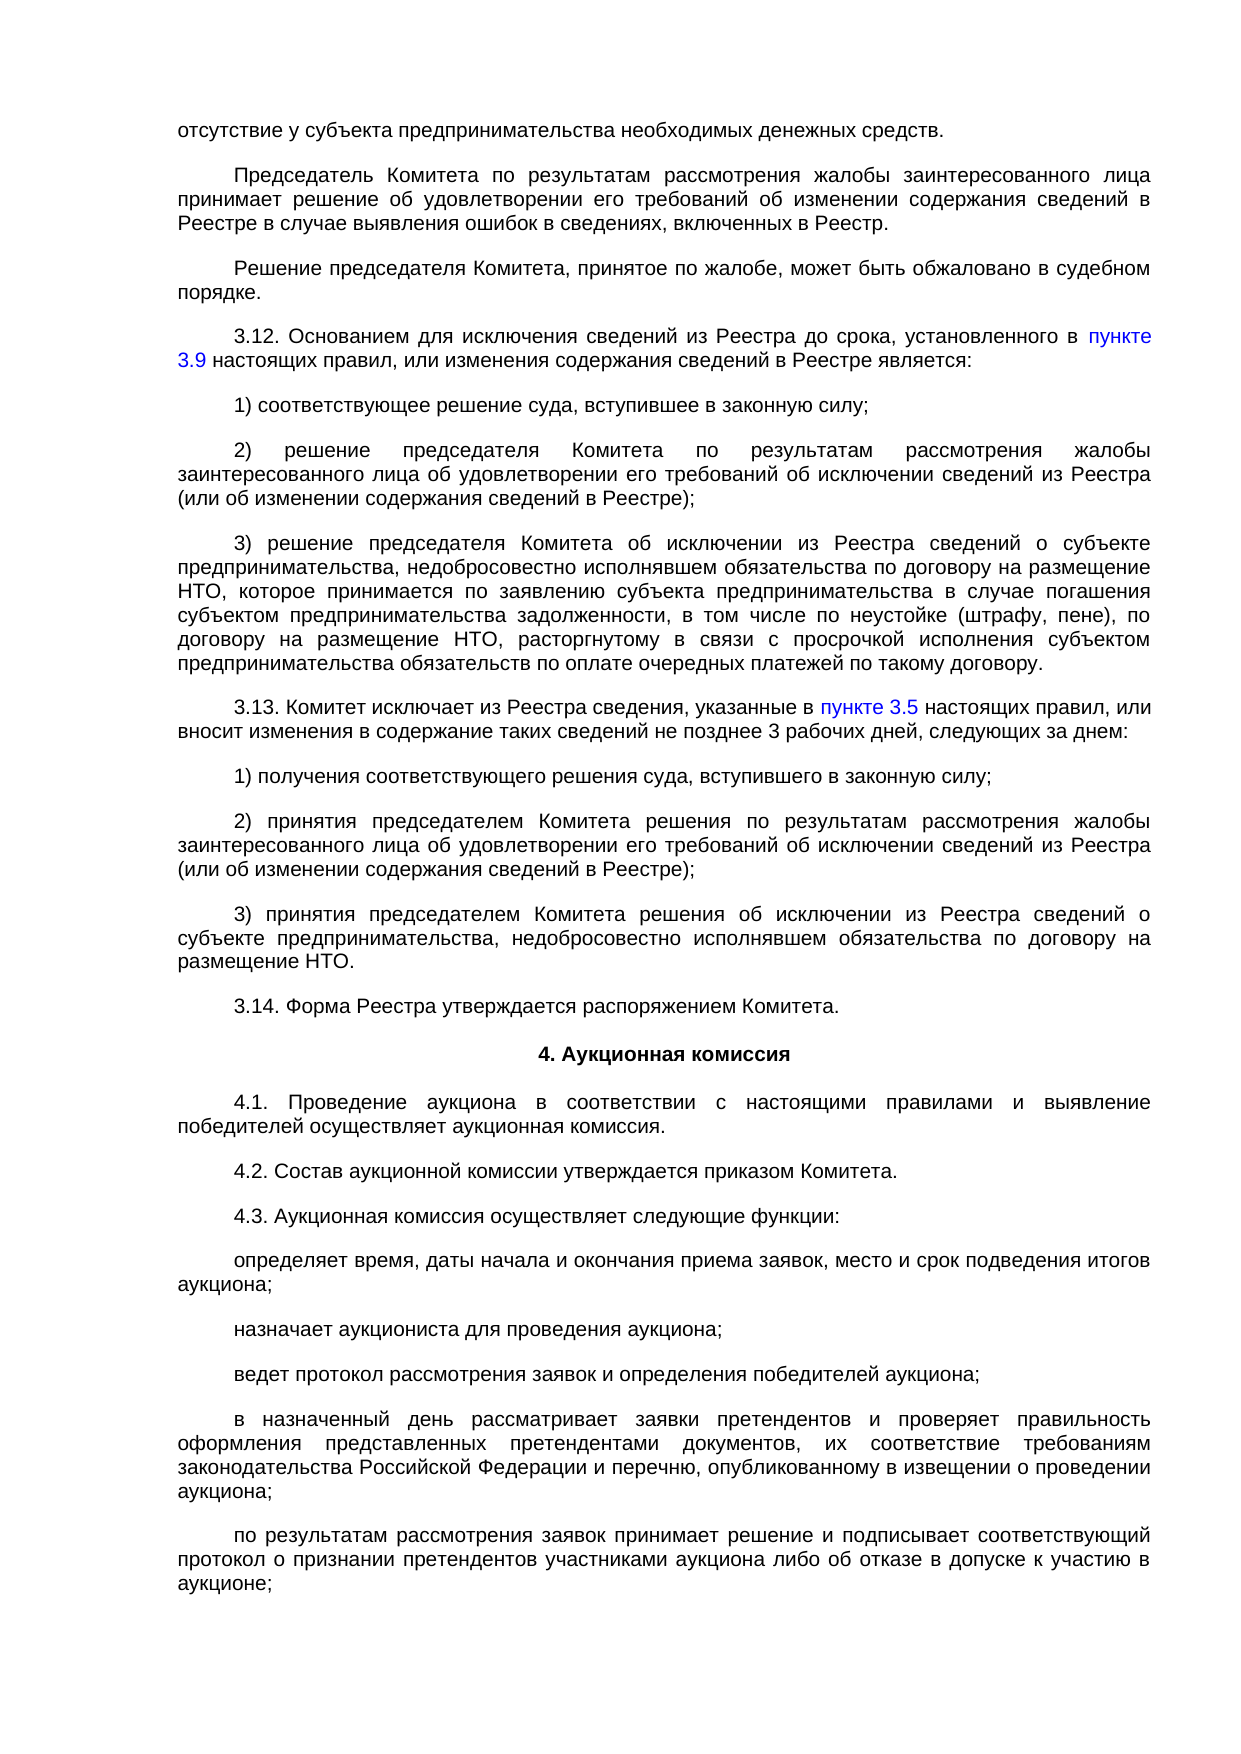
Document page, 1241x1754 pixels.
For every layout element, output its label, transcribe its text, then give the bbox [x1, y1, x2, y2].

text в назначенный день рассматривает заявки претендентов и проверяет правильность оформления представленных претендентами документов, их соответствие требованиям законодательства Российской Федерации и перечню, опубликованному в извещении о проведении аукциона; [177, 1407, 1152, 1502]
text 2) решение председателя Комитета по результатам рассмотрения жалобы заинтересованного лица об удовлетворении его требований об исключении сведений из Реестра (или об изменении содержания сведений в Реестре); [177, 438, 1152, 510]
text 3.12. Основанием для исключения сведений из Реестра до срока, установленного в пункте 3.9 настоящих правил, или изменения содержания сведений в Реестре является: [177, 324, 1152, 372]
text Решение председателя Комитета, принятое по жалобе, может быть обжаловано в судебном порядке. [177, 256, 1152, 303]
text Председатель Комитета по результатам рассмотрения жалобы заинтересованного лица принимает решение об удовлетворении его требований об изменении содержания сведений в Реестре в случае выявления ошибок в сведениях, включенных в Реестр. [177, 163, 1152, 235]
text 4.2. Состав аукционной комиссии утверждается приказом Комитета. [177, 1159, 1152, 1183]
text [177, 118, 1152, 142]
text 3.14. Форма Реестра утверждается распоряжением Комитета. [177, 994, 1152, 1018]
title 4. Аукционная комиссия [177, 1042, 1152, 1066]
text ведет протокол рассмотрения заявок и определения победителей аукциона; [177, 1362, 1152, 1386]
text 1) соответствующее решение суда, вступившее в законную силу; [177, 393, 1152, 417]
text по результатам рассмотрения заявок принимает решение и подписывает соответствующий протокол о признании претендентов участниками аукциона либо об отказе в допуске к участию в аукционе; [177, 1523, 1152, 1595]
text определяет время, даты начала и окончания приема заявок, место и срок подведения итогов аукциона; [177, 1248, 1152, 1296]
text 4.3. Аукционная комиссия осуществляет следующие функции: [177, 1203, 1152, 1227]
text 3) решение председателя Комитета об исключении из Реестра сведений о субъекте предпринимательства, недобросовестно исполнявшем обязательства по договору на размещение НТО, которое принимается по заявлению субъекта предпринимательства в случае погашения субъектом предпринимательства задолженности, в том числе по неустойке (штрафу, пене), по договору на размещение НТО, расторгнутому в связи с просрочкой исполнения субъектом предпринимательства обязательств по оплате очередных платежей по такому договору. [177, 531, 1152, 674]
text 4.1. Проведение аукциона в соответствии с настоящими правилами и выявление победителей осуществляет аукционная комиссия. [177, 1090, 1152, 1138]
text назначает аукциониста для проведения аукциона; [177, 1317, 1152, 1341]
text 3) принятия председателем Комитета решения об исключении из Реестра сведений о субъекте предпринимательства, недобросовестно исполнявшем обязательства по договору на размещение НТО. [177, 901, 1152, 973]
text 3.13. Комитет исключает из Реестра сведения, указанные в пункте 3.5 настоящих правил, или вносит изменения в содержание таких сведений не позднее 3 рабочих дней, следующих за днем: [177, 695, 1152, 743]
text 2) принятия председателем Комитета решения по результатам рассмотрения жалобы заинтересованного лица об удовлетворении его требований об исключении сведений из Реестра (или об изменении содержания сведений в Реестре); [177, 809, 1152, 881]
text 1) получения соответствующего решения суда, вступившего в законную силу; [177, 764, 1152, 788]
